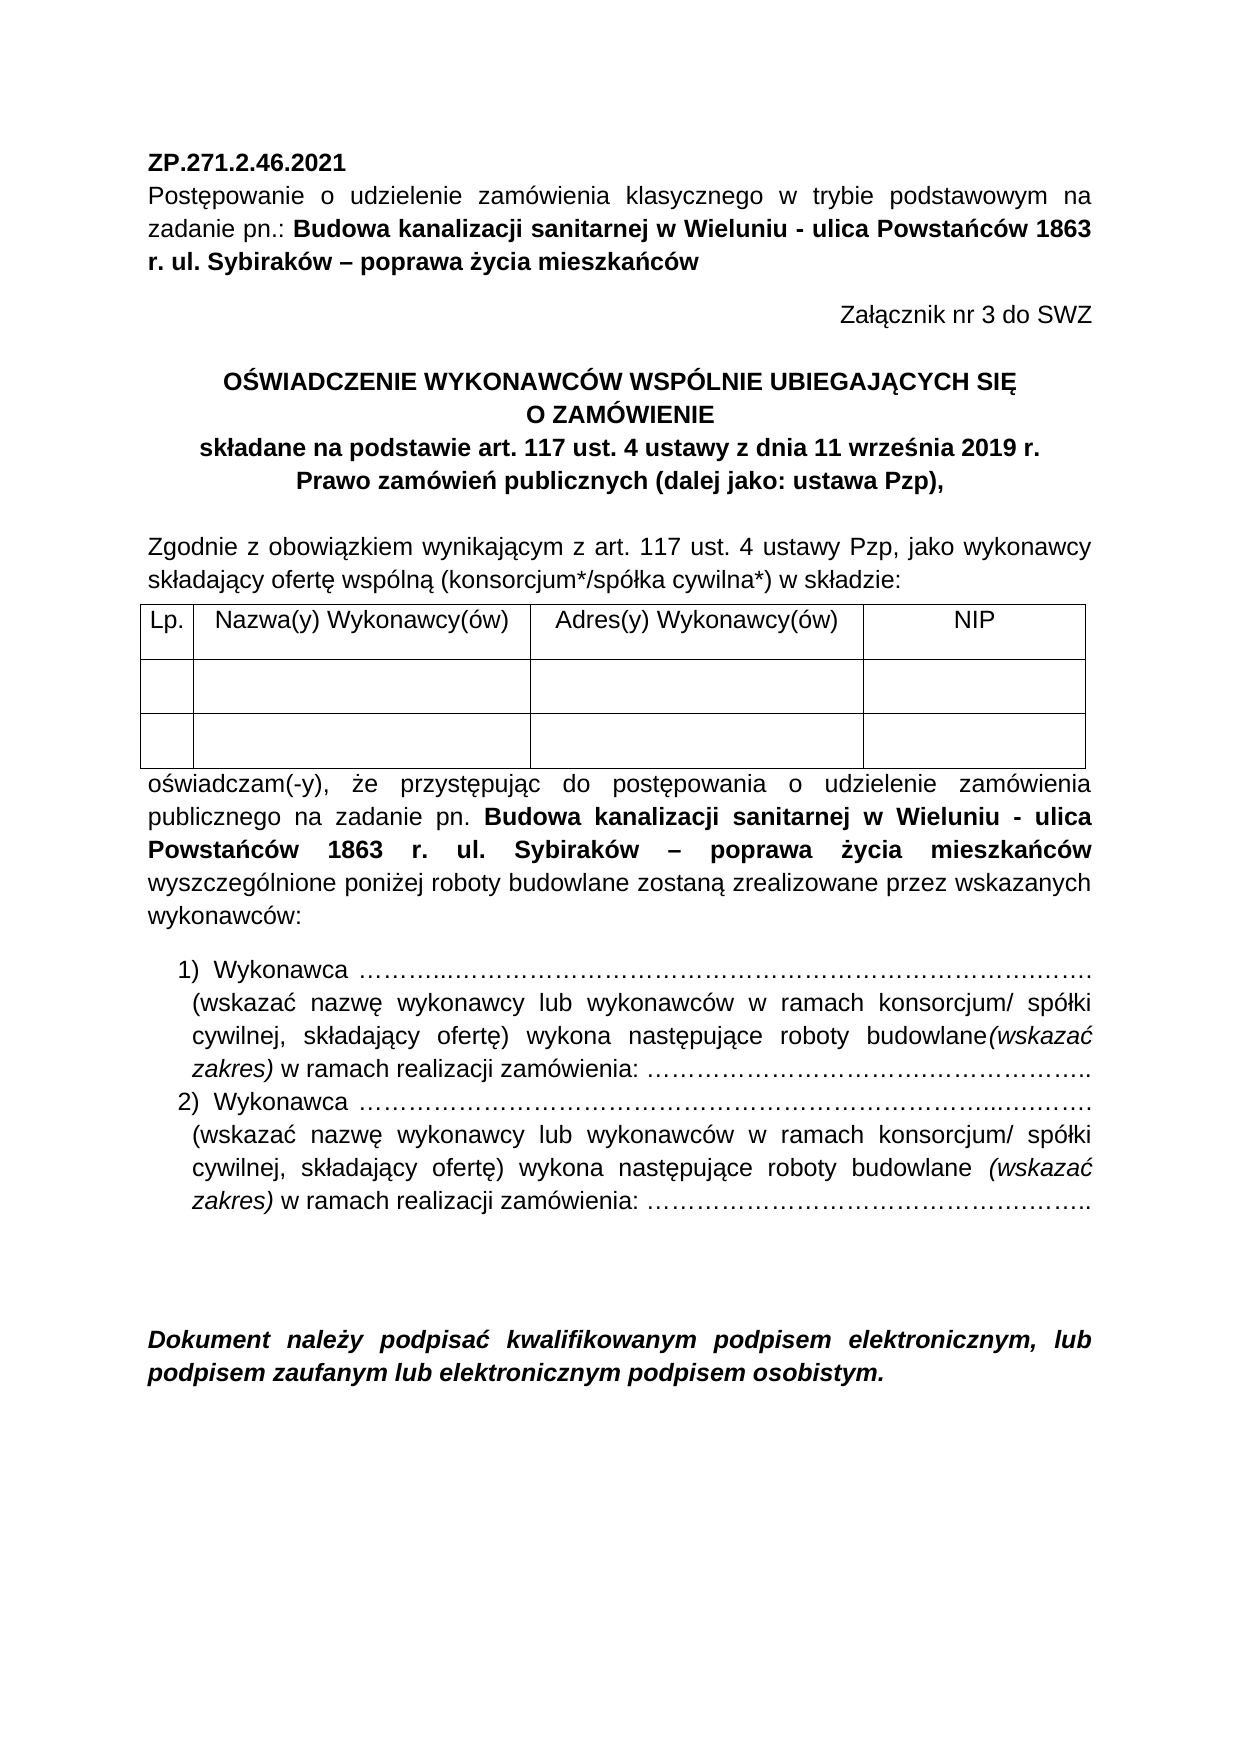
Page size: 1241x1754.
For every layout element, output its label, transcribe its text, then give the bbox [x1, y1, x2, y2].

table_header NIP [864, 605, 1085, 658]
text Załącznik nr 3 do SWZ [668, 301, 1093, 329]
table_cell [194, 714, 530, 768]
text Prawo zamówień publicznych (dalej jako: ustawa Pzp), [148, 466, 1093, 494]
text OŚWIADCZENIE WYKONAWCÓW WSPÓLNIE UBIEGAJĄCYCH SIĘ [148, 367, 1093, 395]
table_cell [531, 660, 863, 713]
text składane na podstawie art. 117 ust. 4 ustawy z dnia 11 września 2019 r. [148, 433, 1093, 461]
table_cell [531, 714, 863, 768]
list Wykonawca ………...…………………………………………………………….……. (wskazać nazwę wykonawcy lub wykonawców w ramach konsorcjum/ spółki cywilnej, składający ofertę) wykona następujące roboty budowlane(wskazać zakres) w ramach realizacji zamówienia: …………………………….……………….. [177, 955, 1093, 1083]
table_cell [141, 714, 193, 768]
table_cell [141, 660, 193, 713]
table_header Nazwa(y) Wykonawcy(ów) [194, 605, 530, 658]
table_header Lp. [141, 605, 193, 658]
text Dokument należy podpisać kwalifikowanym podpisem elektronicznym, lub podpisem zaufanym lub elektronicznym podpisem osobistym. [148, 1325, 1093, 1386]
text oświadczam(-y), że przystępując do postępowania o udzielenie zamówienia publicznego na zadanie pn. Budowa kanalizacji sanitarnej w Wieluniu - ulica Powstańców 1863 r. ul. Sybiraków – poprawa życia mieszkańców wyszczególnione poniżej roboty budowlane zostaną zrealizowane przez wskazanych wykonawców: [148, 769, 1093, 930]
table_cell [864, 714, 1085, 768]
text ZP.271.2.46.2021 [148, 148, 1093, 176]
text Postępowanie o udzielenie zamówienia klasycznego w trybie podstawowym na zadanie pn.: Budowa kanalizacji sanitarnej w Wieluniu - ulica Powstańców 1863 r. ul. Sybiraków – poprawa życia mieszkańców [148, 181, 1093, 275]
table_cell [864, 660, 1085, 713]
table_cell [194, 660, 530, 713]
table_header Adres(y) Wykonawcy(ów) [531, 605, 863, 658]
text O ZAMÓWIENIE [148, 399, 1093, 428]
list Wykonawca …………………………………………………………………...….……. (wskazać nazwę wykonawcy lub wykonawców w ramach konsorcjum/ spółki cywilnej, składający ofertę) wykona następujące roboty budowlane (wskazać zakres) w ramach realizacji zamówienia: ……………………………………….…….. [177, 1087, 1093, 1215]
text Zgodnie z obowiązkiem wynikającym z art. 117 ust. 4 ustawy Pzp, jako wykonawcy składający ofertę wspólną (konsorcjum*/spółka cywilna*) w składzie: [148, 532, 1093, 593]
